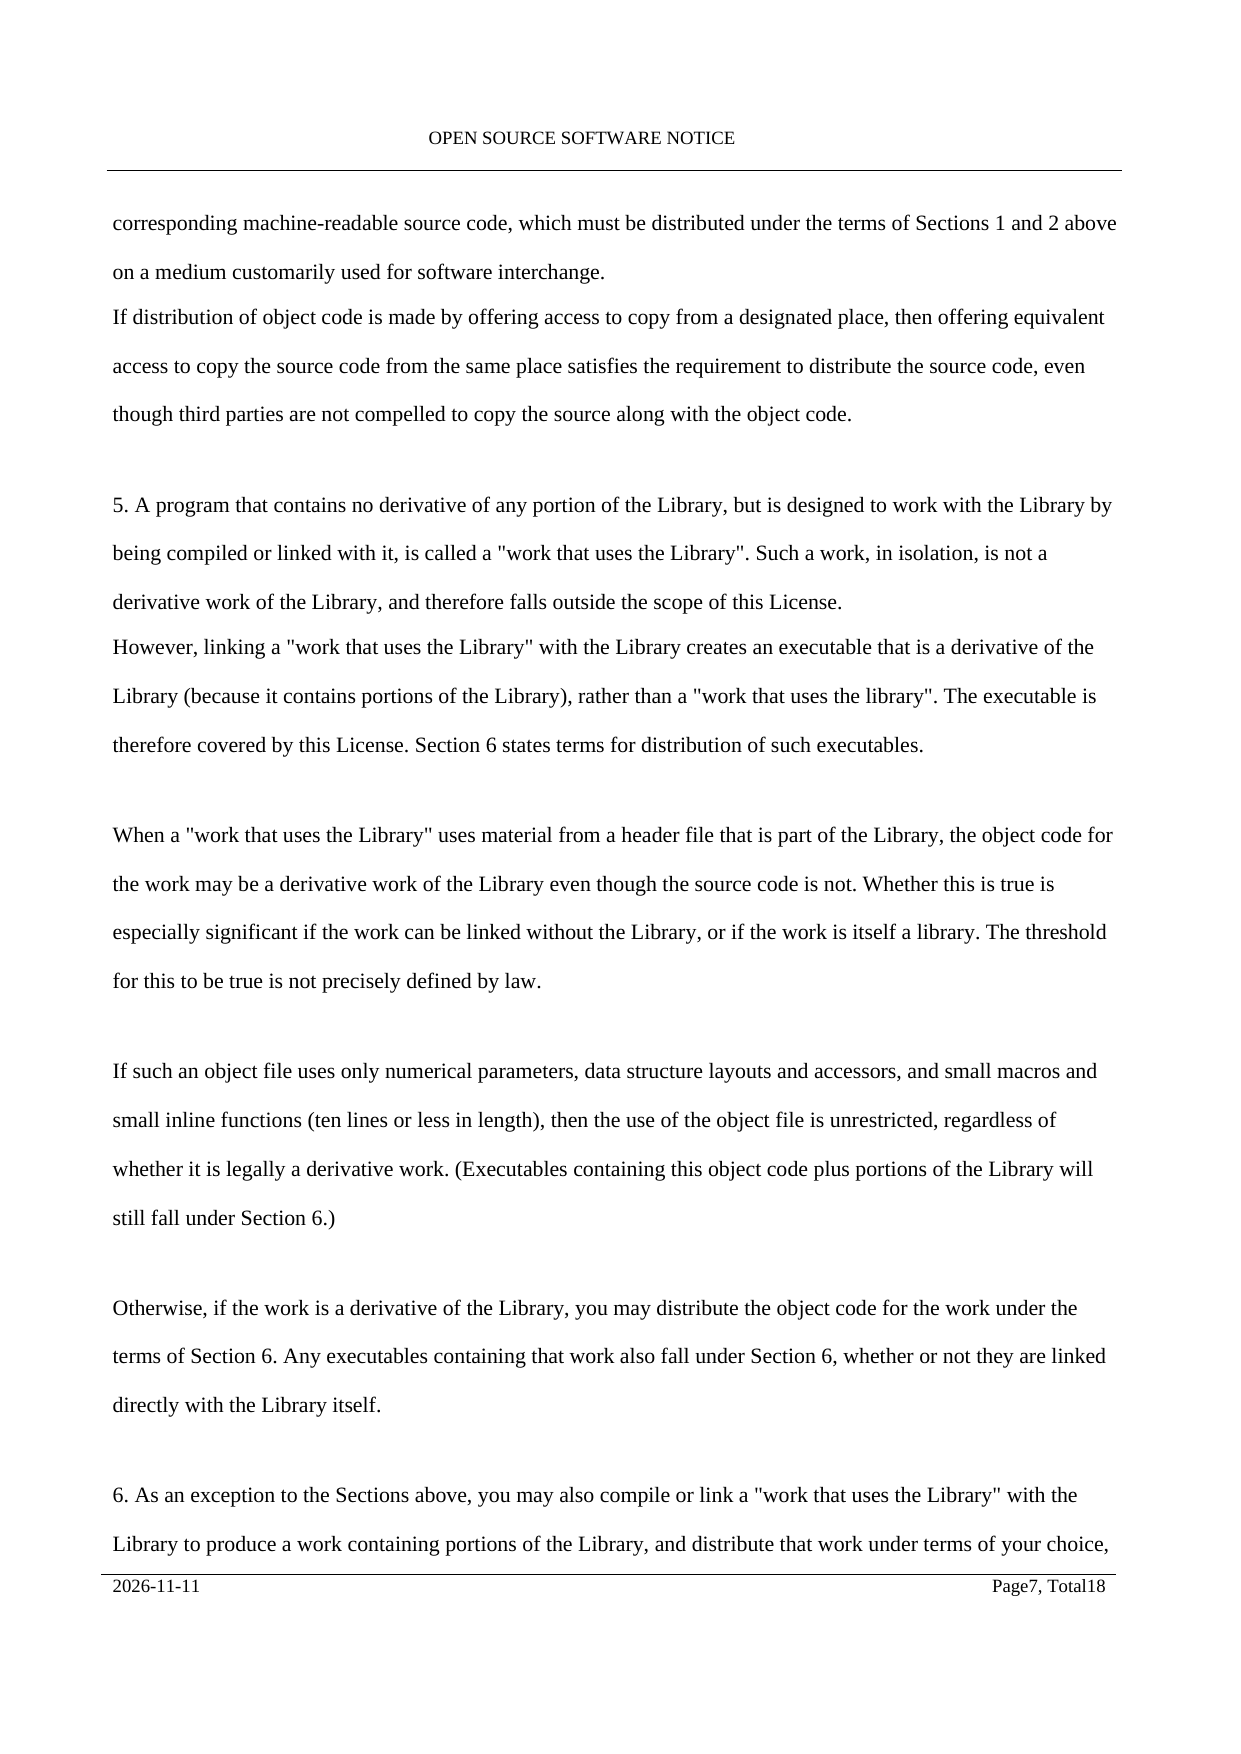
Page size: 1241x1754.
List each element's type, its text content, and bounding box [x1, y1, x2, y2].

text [112, 1479, 1128, 1560]
text When a "work that uses the Library" uses material from a header file that is part of the Library, the object code for the work may be a derivative work of the Library even though the source code is not. Whether this is true is especially significant if the work can be linked without the Library, or if the work is itself a library. The threshold for this to be true is not precisely defined by law. [112, 818, 1128, 997]
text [112, 206, 1128, 288]
text 5. A program that contains no derivative of any portion of the Library, but is designed to work with the Library by being compiled or linked with it, is called a "work that uses the Library". Such a work, in isolation, is not a derivative work of the Library, and therefore falls outside the scope of this License. [112, 488, 1128, 618]
text If distribution of object code is made by offering access to copy from a designated place, then offering equivalent access to copy the source code from the same place satisfies the requirement to distribute the source code, even though third parties are not compelled to copy the source along with the object code. [112, 300, 1128, 430]
text However, linking a "work that uses the Library" with the Library creates an executable that is a derivative of the Library (because it contains portions of the Library), rather than a "work that uses the library". The executable is therefore covered by this License. Section 6 states terms for distribution of such executables. [112, 631, 1128, 761]
text Otherwise, if the work is a derivative of the Library, you may distribute the object code for the work under the terms of Section 6. Any executables containing that work also fall under Section 6, whether or not they are linked directly with the Library itself. [112, 1291, 1128, 1421]
text If such an object file uses only numerical parameters, data structure layouts and accessors, and small macros and small inline functions (ten lines or less in length), then the use of the object file is unrestricted, regardless of whether it is legally a derivative work. (Executables containing this object code plus portions of the Library will still fall under Section 6.) [112, 1055, 1128, 1233]
